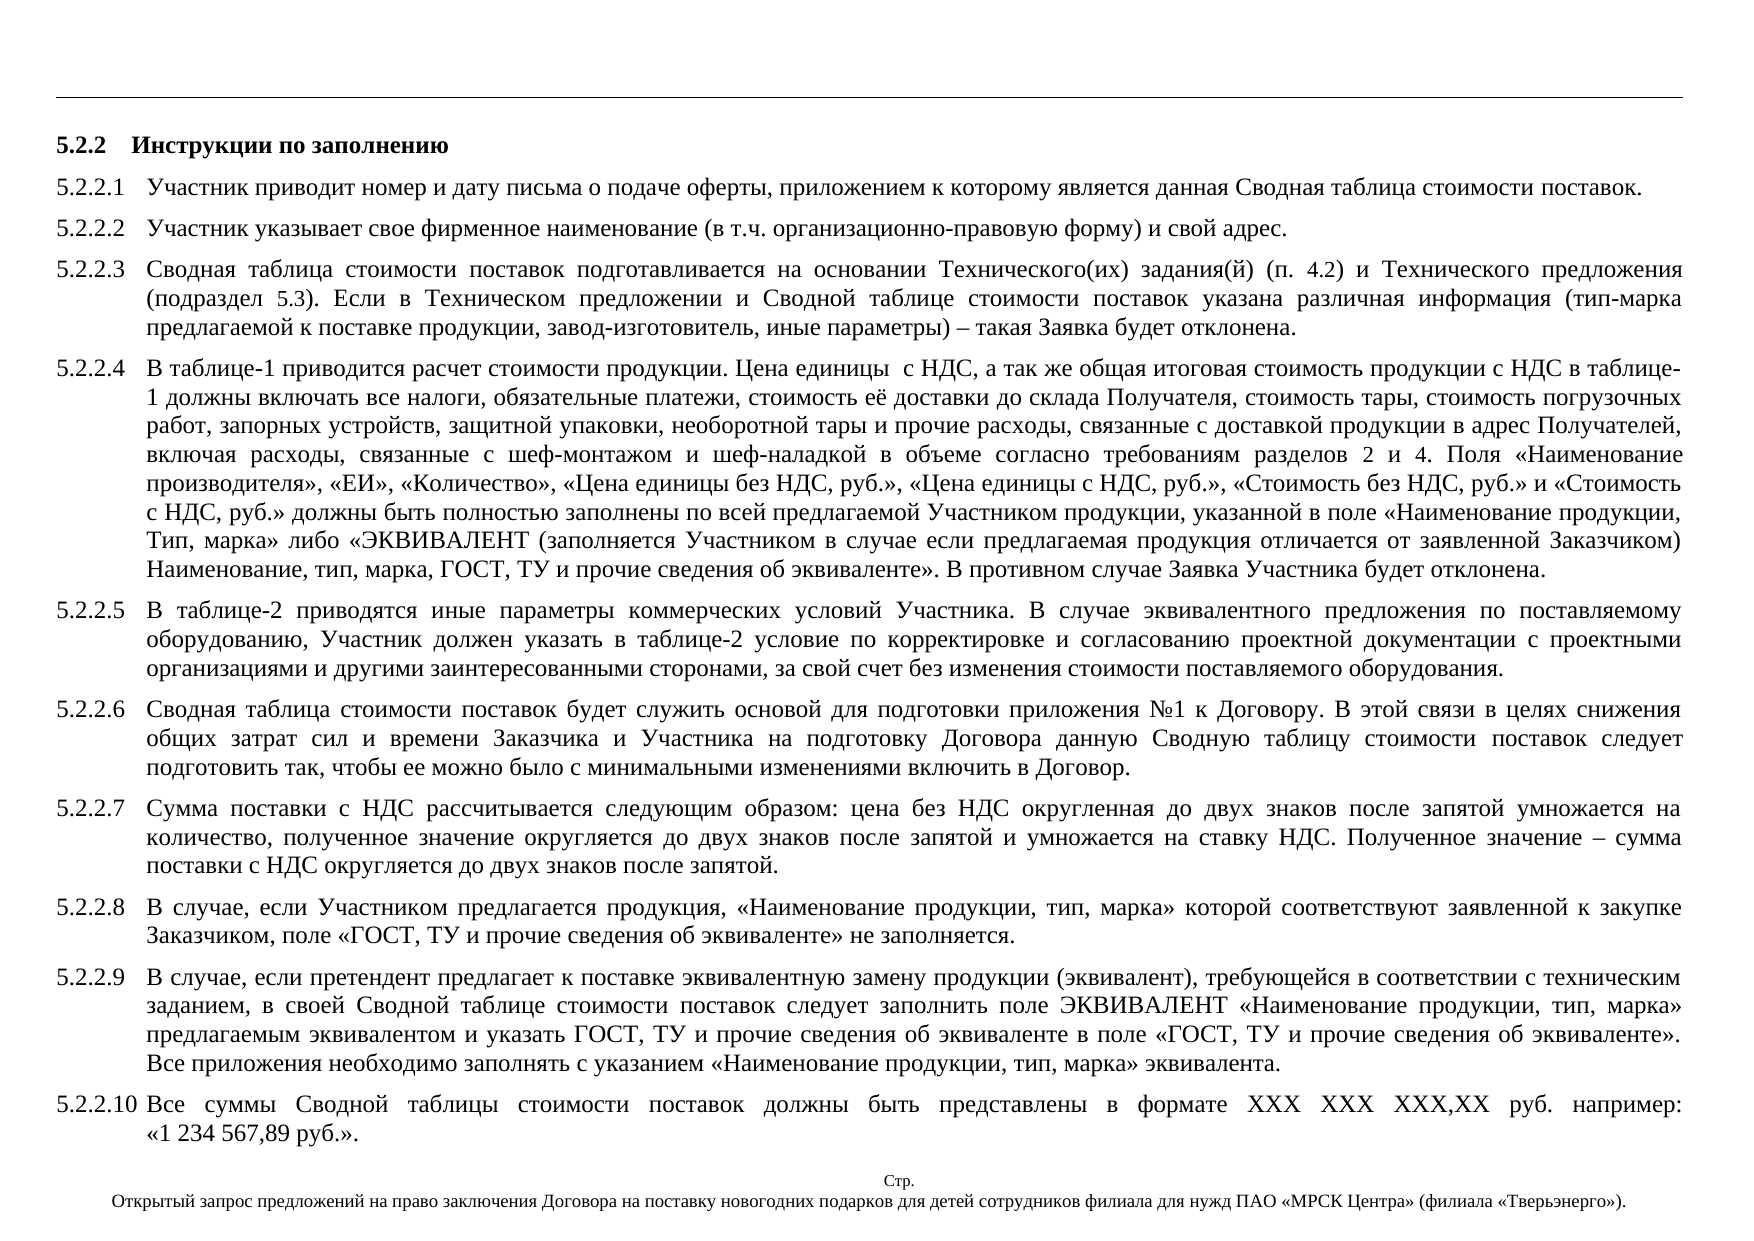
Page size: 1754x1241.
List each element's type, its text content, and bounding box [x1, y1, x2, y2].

list В таблице-2 приводятся иные параметры коммерческих условий Участника. В случае эквивалентного предложения по поставляемому оборудованию, Участник должен указать в таблице-2 условие по корректировке и согласованию проектной документации с проектными организациями и другими заинтересованными сторонами, за свой счет без изменения стоимости поставляемого оборудования. [56, 596, 1683, 682]
list В случае, если претендент предлагает к поставке эквивалентную замену продукции (эквивалент), требующейся в соответствии с техническим заданием, в своей Сводной таблице стоимости поставок следует заполнить поле ЭКВИВАЛЕНТ «Наименование продукции, тип, марка» предлагаемым эквивалентом и указать ГОСТ, ТУ и прочие сведения об эквиваленте в поле «ГОСТ, ТУ и прочие сведения об эквиваленте». Все приложения необходимо заполнять с указанием «Наименование продукции, тип, марка» эквивалента. [56, 962, 1683, 1077]
list Сумма поставки с НДС рассчитывается следующим образом: цена без НДС округленная до двух знаков после запятой умножается на количество, полученное значение округляется до двух знаков после запятой и умножается на ставку НДС. Полученное значение – сумма поставки с НДС округляется до двух знаков после запятой. [56, 793, 1683, 879]
list Участник указывает свое фирменное наименование (в т.ч. организационно-правовую форму) и свой адрес. [56, 213, 1683, 242]
list В случае, если Участником предлагается продукция, «Наименование продукции, тип, марка» которой соответствуют заявленной к закупке Заказчиком, поле «ГОСТ, ТУ и прочие сведения об эквиваленте» не заполняется. [56, 892, 1683, 949]
list Сводная таблица стоимости поставок будет служить основой для подготовки приложения №1 к Договору. В этой связи в целях снижения общих затрат сил и времени Заказчика и Участника на подготовку Договора данную Сводную таблицу стоимости поставок следует подготовить так, чтобы ее можно было с минимальными изменениями включить в Договор. [56, 694, 1683, 781]
list Участник приводит номер и дату письма о подаче оферты, приложением к которому является данная Сводная таблица стоимости поставок. [56, 172, 1683, 201]
list В таблице-1 приводится расчет стоимости продукции. Цена единицы с НДС, а так же общая итоговая стоимость продукции с НДС в таблице-1 должны включать все налоги, обязательные платежи, стоимость её доставки до склада Получателя, стоимость тары, стоимость погрузочных работ, запорных устройств, защитной упаковки, необоротной тары и прочие расходы, связанные с доставкой продукции в адрес Получателей, включая расходы, связанные с шеф-монтажом и шеф-наладкой в объеме согласно требованиям разделов 2 и 4. Поля «Наименование производителя», «ЕИ», «Количество», «Цена единицы без НДС, руб.», «Цена единицы с НДС, руб.», «Стоимость без НДС, руб.» и «Стоимость с НДС, руб.» должны быть полностью заполнены по всей предлагаемой Участником продукции, указанной в поле «Наименование продукции, Тип, марка» либо «ЭКВИВАЛЕНТ (заполняется Участником в случае если предлагаемая продукция отличается от заявленной Заказчиком) Наименование, тип, марка, ГОСТ, ТУ и прочие сведения об эквиваленте». В противном случае Заявка Участника будет отклонена. [56, 353, 1683, 583]
list Все суммы Сводной таблицы стоимости поставок должны быть представлены в формате XXX XXX XXX,XX руб. например: «1 234 567,89 руб.». [56, 1089, 1683, 1147]
list Сводная таблица стоимости поставок подготавливается на основании Технического(их) задания(й) (п. 4.2) и Технического предложения (подраздел 5.3). Если в Техническом предложении и Сводной таблице стоимости поставок указана различная информация (тип-марка предлагаемой к поставке продукции, завод-изготовитель, иные параметры) – такая Заявка будет отклонена. [56, 254, 1683, 341]
subtitle Инструкции по заполнению [56, 131, 1683, 159]
